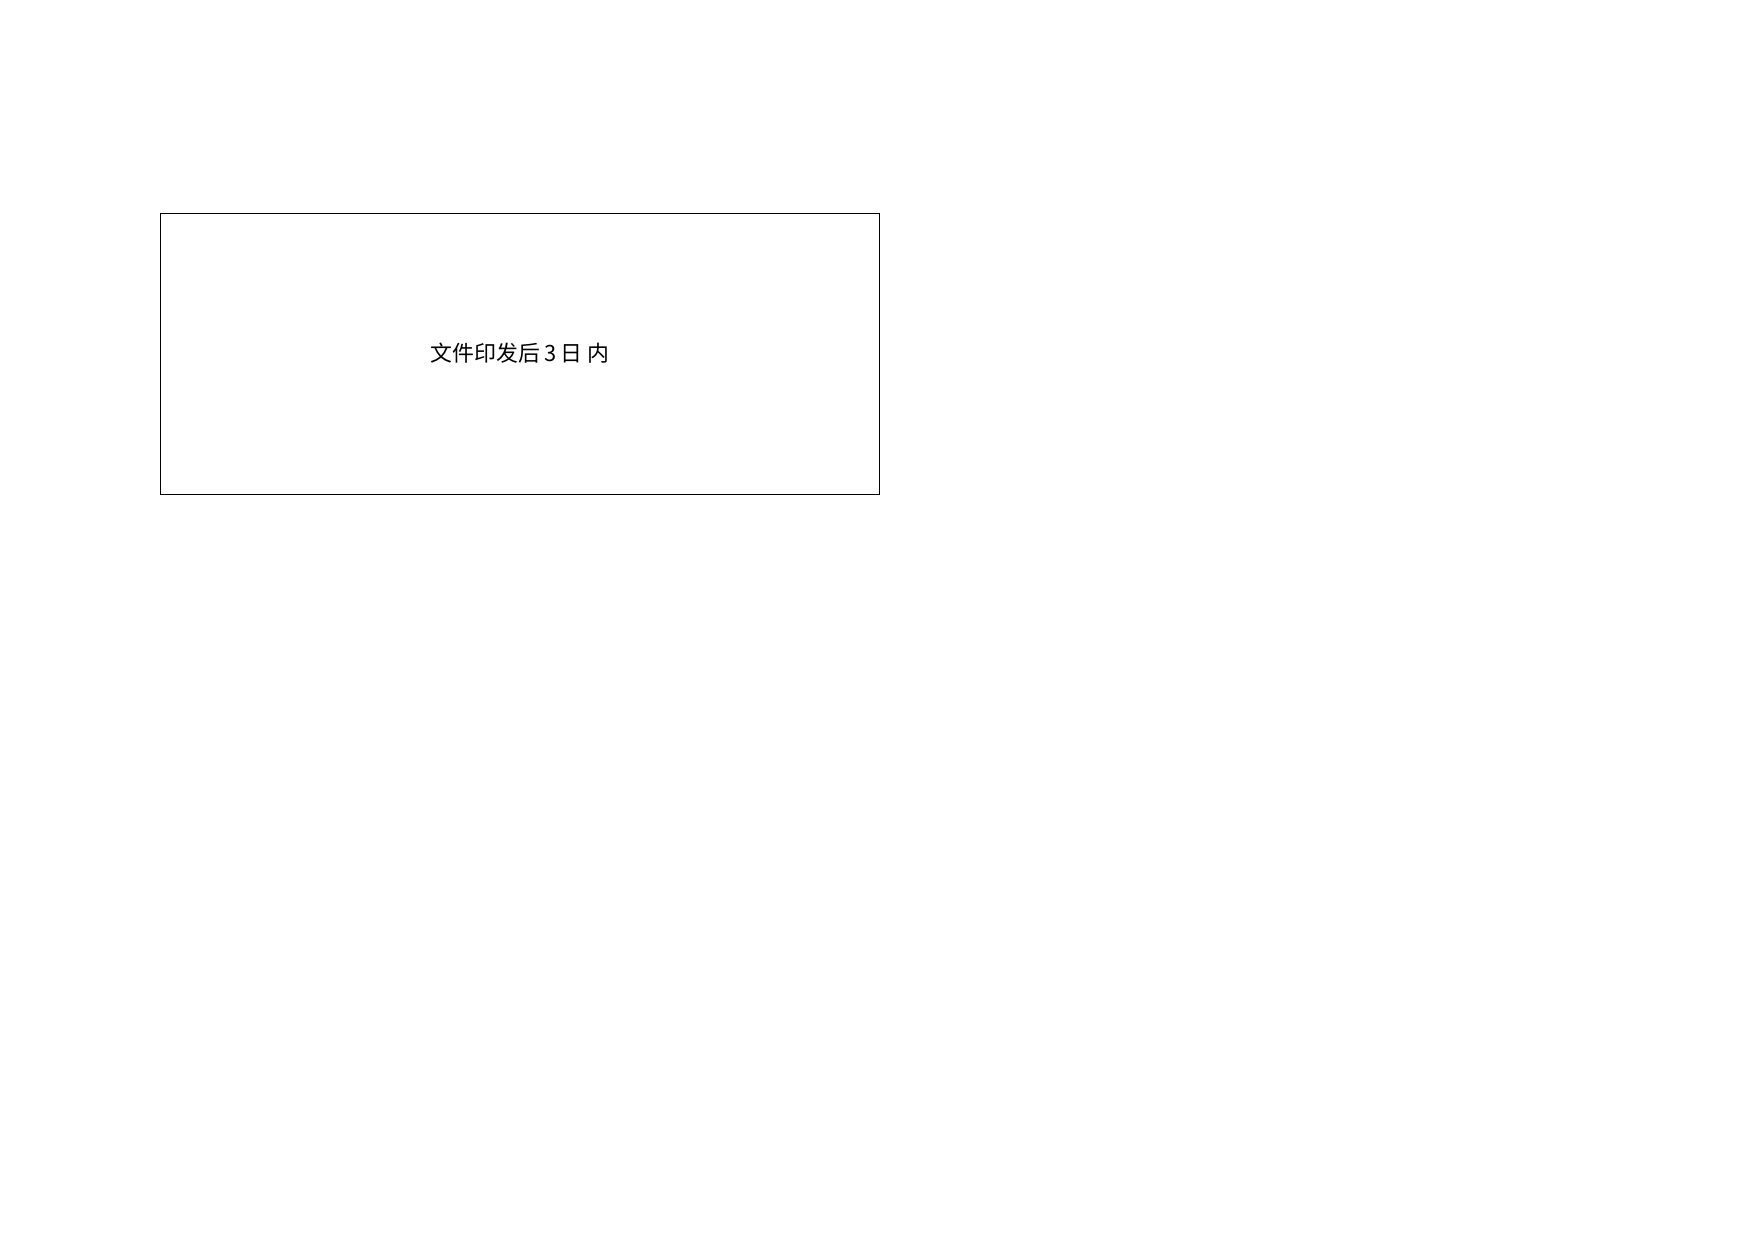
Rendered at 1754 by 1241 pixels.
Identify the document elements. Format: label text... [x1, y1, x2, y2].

table_cell 文件印发后3日 内 [161, 214, 879, 494]
